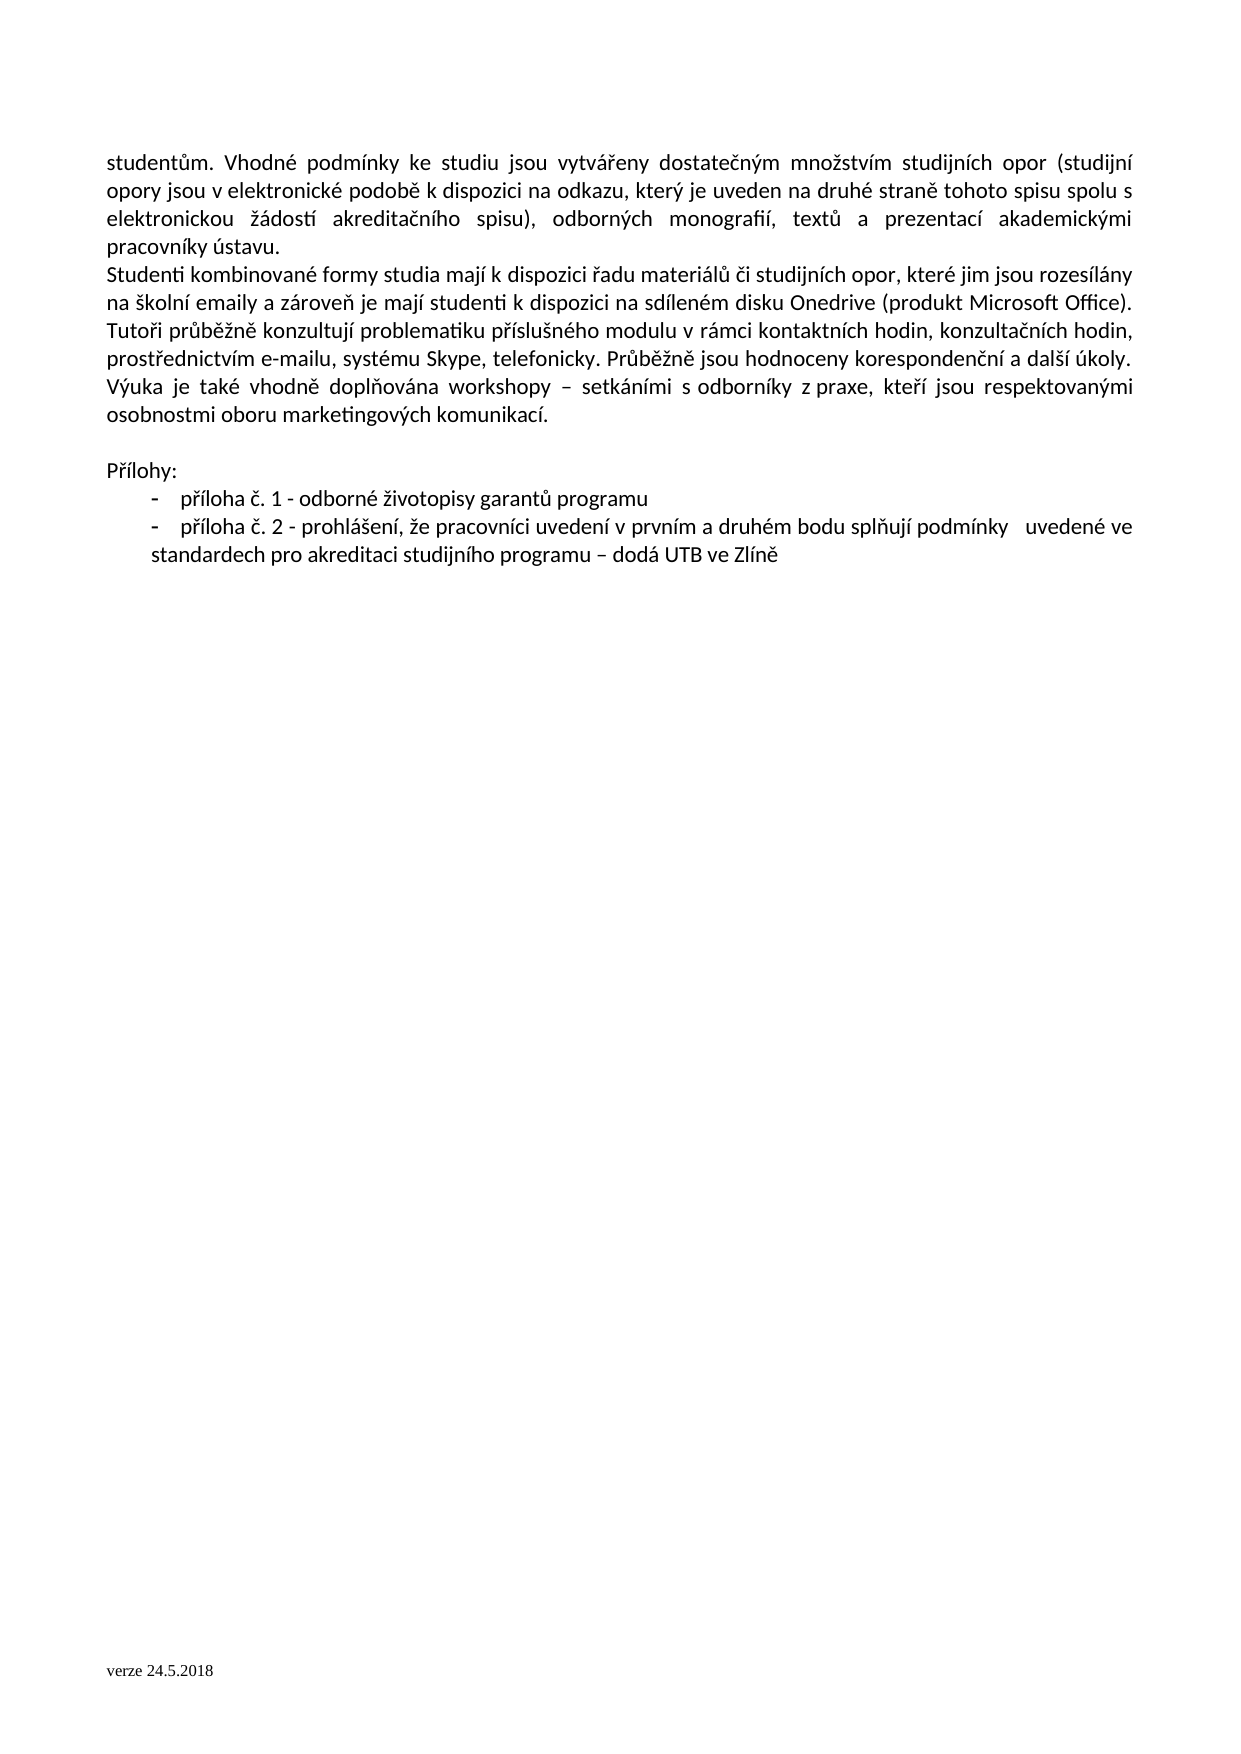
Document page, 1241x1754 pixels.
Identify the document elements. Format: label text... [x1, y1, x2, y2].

list příloha č. 1 - odborné životopisy garantů programu [151, 484, 1133, 512]
text Přílohy: [106, 456, 1134, 484]
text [106, 148, 1134, 260]
list příloha č. 2 - prohlášení, že pracovníci uvedení v prvním a druhém bodu splňují podmínky uvedené ve standardech pro akreditaci studijního programu – dodá UTB ve Zlíně [151, 512, 1133, 568]
text Studenti kombinované formy studia mají k dispozici řadu materiálů či studijních opor, které jim jsou rozesílány na školní emaily a zároveň je mají studenti k dispozici na sdíleném disku Onedrive (produkt Microsoft Office). Tutoři průběžně konzultují problematiku příslušného modulu v rámci kontaktních hodin, konzultačních hodin, prostřednictvím e-mailu, systému Skype, telefonicky. Průběžně jsou hodnoceny korespondenční a další úkoly. Výuka je také vhodně doplňována workshopy – setkáními s odborníky z praxe, kteří jsou respektovanými osobnostmi oboru marketingových komunikací. [106, 260, 1134, 428]
